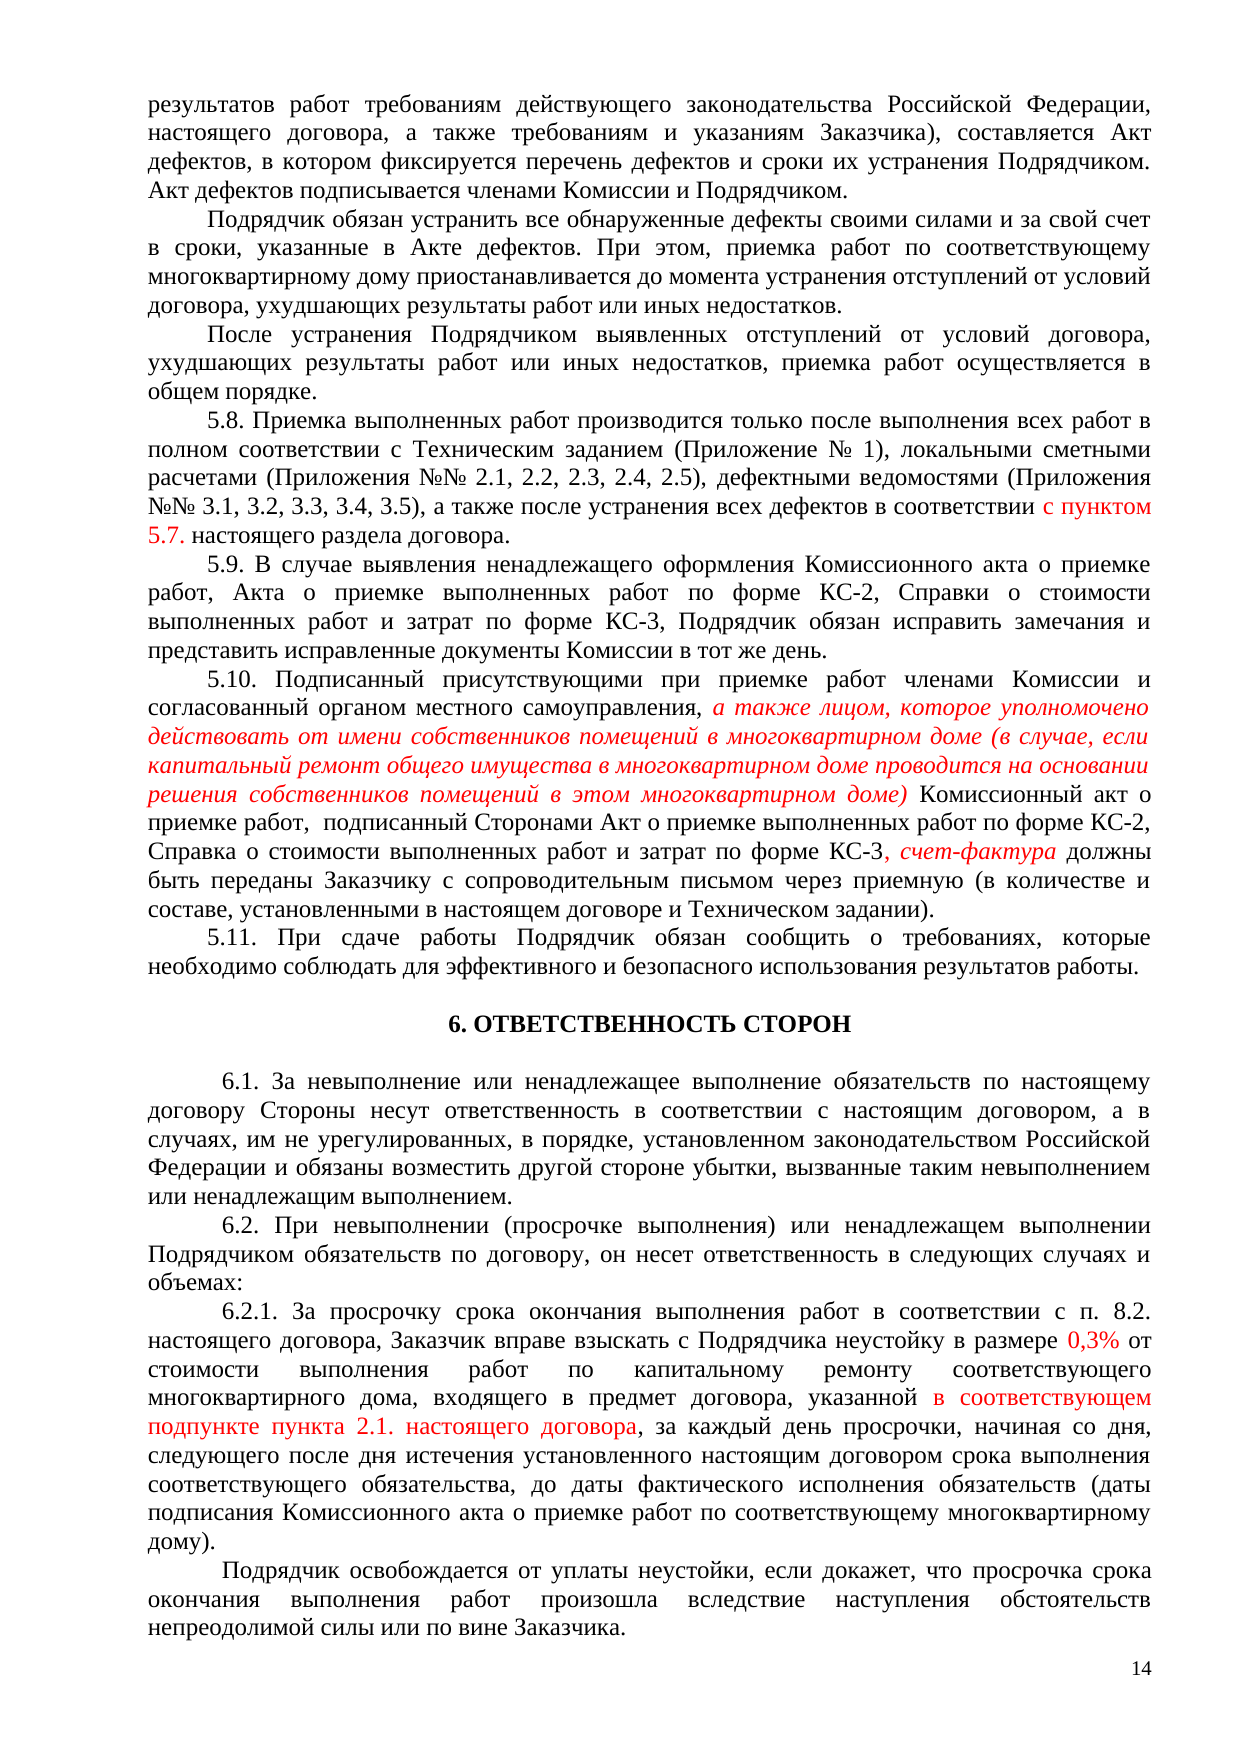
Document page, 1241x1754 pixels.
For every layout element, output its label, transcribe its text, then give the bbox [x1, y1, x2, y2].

text 5.8. Приемка выполненных работ производится только после выполнения всех работ в полном соответствии с Техническим заданием (Приложение № 1), локальными сметными расчетами (Приложения №№ 2.1, 2.2, 2.3, 2.4, 2.5), дефектными ведомостями (Приложения №№ 3.1, 3.2, 3.3, 3.4, 3.5), а также после устранения всех дефектов в соответствии с пунктом 5.7. настоящего раздела договора. [148, 405, 1152, 549]
text 5.9. В случае выявления ненадлежащего оформления Комиссионного акта о приемке работ, Акта о приемке выполненных работ по форме КС-2, Справки о стоимости выполненных работ и затрат по форме КС-3, Подрядчик обязан исправить замечания и представить исправленные документы Комиссии в тот же день. [148, 549, 1152, 664]
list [148, 89, 1152, 204]
text Подрядчик освобождается от уплаты неустойки, если докажет, что просрочка срока окончания выполнения работ произошла вследствие наступления обстоятельств непреодолимой силы или по вине Заказчика. [148, 1555, 1152, 1641]
text 6.1. За невыполнение или ненадлежащее выполнение обязательств по настоящему договору Стороны несут ответственность в соответствии с настоящим договором, а в случаях, им не урегулированных, в порядке, установленном законодательством Российской Федерации и обязаны возместить другой стороне убытки, вызванные таким невыполнением или ненадлежащим выполнением. [148, 1066, 1152, 1210]
text После устранения Подрядчиком выявленных отступлений от условий договора, ухудшающих результаты работ или иных недостатков, приемка работ осуществляется в общем порядке. [148, 319, 1152, 405]
text 6.2. При невыполнении (просрочке выполнения) или ненадлежащем выполнении Подрядчиком обязательств по договору, он несет ответственность в следующих случаях и объемах: [148, 1210, 1152, 1296]
text 6.2.1. За просрочку срока окончания выполнения работ в соответствии с п. 8.2. настоящего договора, Заказчик вправе взыскать с Подрядчика неустойку в размере 0,3% от стоимости выполнения работ по капитальному ремонту соответствующего многоквартирного дома, входящего в предмет договора, указанной в соответствующем подпункте пункта 2.1. настоящего договора, за каждый день просрочки, начиная со дня, следующего после дня истечения установленного настоящим договором срока выполнения соответствующего обязательства, до даты фактического исполнения обязательств (даты подписания Комиссионного акта о приемке работ по соответствующему многоквартирному дому). [148, 1469, 1152, 1555]
text 6. ОТВЕТСТВЕННОСТЬ СТОРОН [148, 1009, 1152, 1037]
text 5.11. При сдаче работы Подрядчик обязан сообщить о требованиях, которые необходимо соблюдать для эффективного и безопасного использования результатов работы. [148, 922, 1152, 980]
text 6.2.1. За просрочку срока окончания выполнения работ в соответствии с п. 8.2. настоящего договора, Заказчик вправе взыскать с Подрядчика неустойку в размере 0,3% от стоимости выполнения работ по капитальному ремонту соответствующего многоквартирного дома, входящего в предмет договора, указанной в соответствующем подпункте пункта 2.1. настоящего договора, за каждый день просрочки, начиная со дня, следующего после дня истечения установленного настоящим договором срока выполнения соответствующего обязательства, до даты фактического исполнения обязательств (даты подписания Комиссионного акта о приемке работ по соответствующему многоквартирному дому). [148, 1296, 1152, 1440]
text 5.10. Подписанный присутствующими при приемке работ членами Комиссии и согласованный органом местного самоуправления, а также лицом, которое уполномочено действовать от имени собственников помещений в многоквартирном доме (в случае, если капитальный ремонт общего имущества в многоквартирном доме проводится на основании решения собственников помещений в этом многоквартирном доме) Комиссионный акт о приемке работ, подписанный Сторонами Акт о приемке выполненных работ по форме КС-2, Справка о стоимости выполненных работ и затрат по форме КС-3, счет-фактура должны быть переданы Заказчику с сопроводительным письмом через приемную (в количестве и составе, установленными в настоящем договоре и Техническом задании). [148, 664, 1152, 922]
text Подрядчик обязан устранить все обнаруженные дефекты своими силами и за свой счет в сроки, указанные в Акте дефектов. При этом, приемка работ по соответствующему многоквартирному дому приостанавливается до момента устранения отступлений от условий договора, ухудшающих результаты работ или иных недостатков. [148, 204, 1152, 319]
